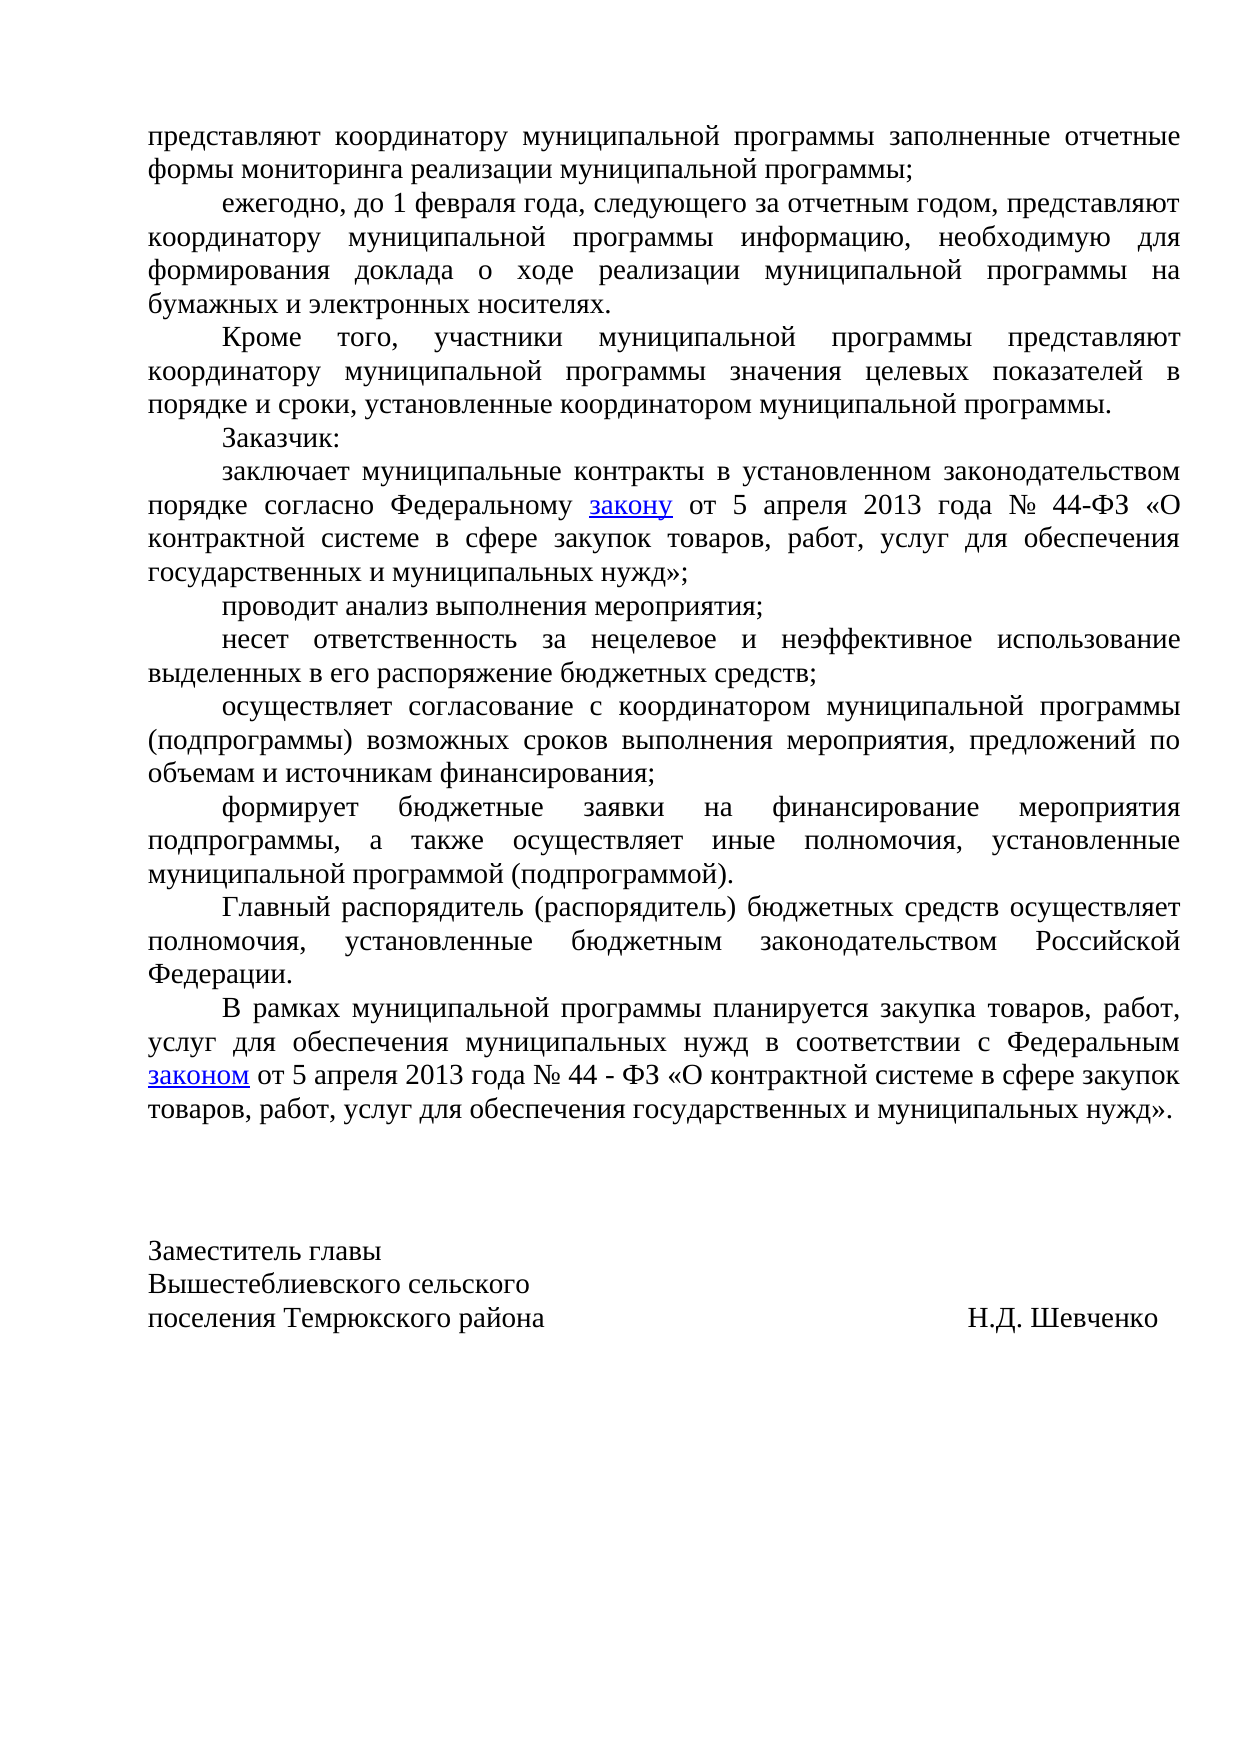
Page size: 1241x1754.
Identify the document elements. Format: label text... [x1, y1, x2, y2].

text несет ответственность за нецелевое и неэффективное использование выделенных в его распоряжение бюджетных средств; [148, 621, 1181, 688]
text Вышестеблиевского сельского [148, 1267, 1181, 1300]
text Главный распорядитель (распорядитель) бюджетных средств осуществляет полномочия, установленные бюджетным законодательством Российской Федерации. [148, 889, 1181, 990]
text Заместитель главы [148, 1233, 1181, 1267]
text ежегодно, до 1 февраля года, следующего за отчетным годом, представляют координатору муниципальной программы информацию, необходимую для формирования доклада о ходе реализации муниципальной программы на бумажных и электронных носителях. [148, 185, 1181, 319]
text Заказчик: [148, 420, 1181, 453]
text поселения Темрюкского района Н.Д. Шевченко [148, 1300, 1181, 1334]
text проводит анализ выполнения мероприятия; [148, 588, 1181, 621]
text Кроме того, участники муниципальной программы представляют координатору муниципальной программы значения целевых показателей в порядке и сроки, установленные координатором муниципальной программы. [148, 319, 1181, 420]
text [148, 118, 1181, 185]
text В рамках муниципальной программы планируется закупка товаров, работ, услуг для обеспечения муниципальных нужд в соответствии с Федеральным законом от 5 апреля 2013 года № 44 - ФЗ «О контрактной системе в сфере закупок товаров, работ, услуг для обеспечения государственных и муниципальных нужд». [148, 990, 1181, 1124]
text осуществляет согласование с координатором муниципальной программы (подпрограммы) возможных сроков выполнения мероприятия, предложений по объемам и источникам финансирования; [148, 688, 1181, 789]
text заключает муниципальные контракты в установленном законодательством порядке согласно Федеральному закону от 5 апреля 2013 года № 44-ФЗ «О контрактной системе в сфере закупок товаров, работ, услуг для обеспечения государственных и муниципальных нужд»; [148, 453, 1181, 588]
text формирует бюджетные заявки на финансирование мероприятия подпрограммы, а также осуществляет иные полномочия, установленные муниципальной программой (подпрограммой). [148, 789, 1181, 889]
